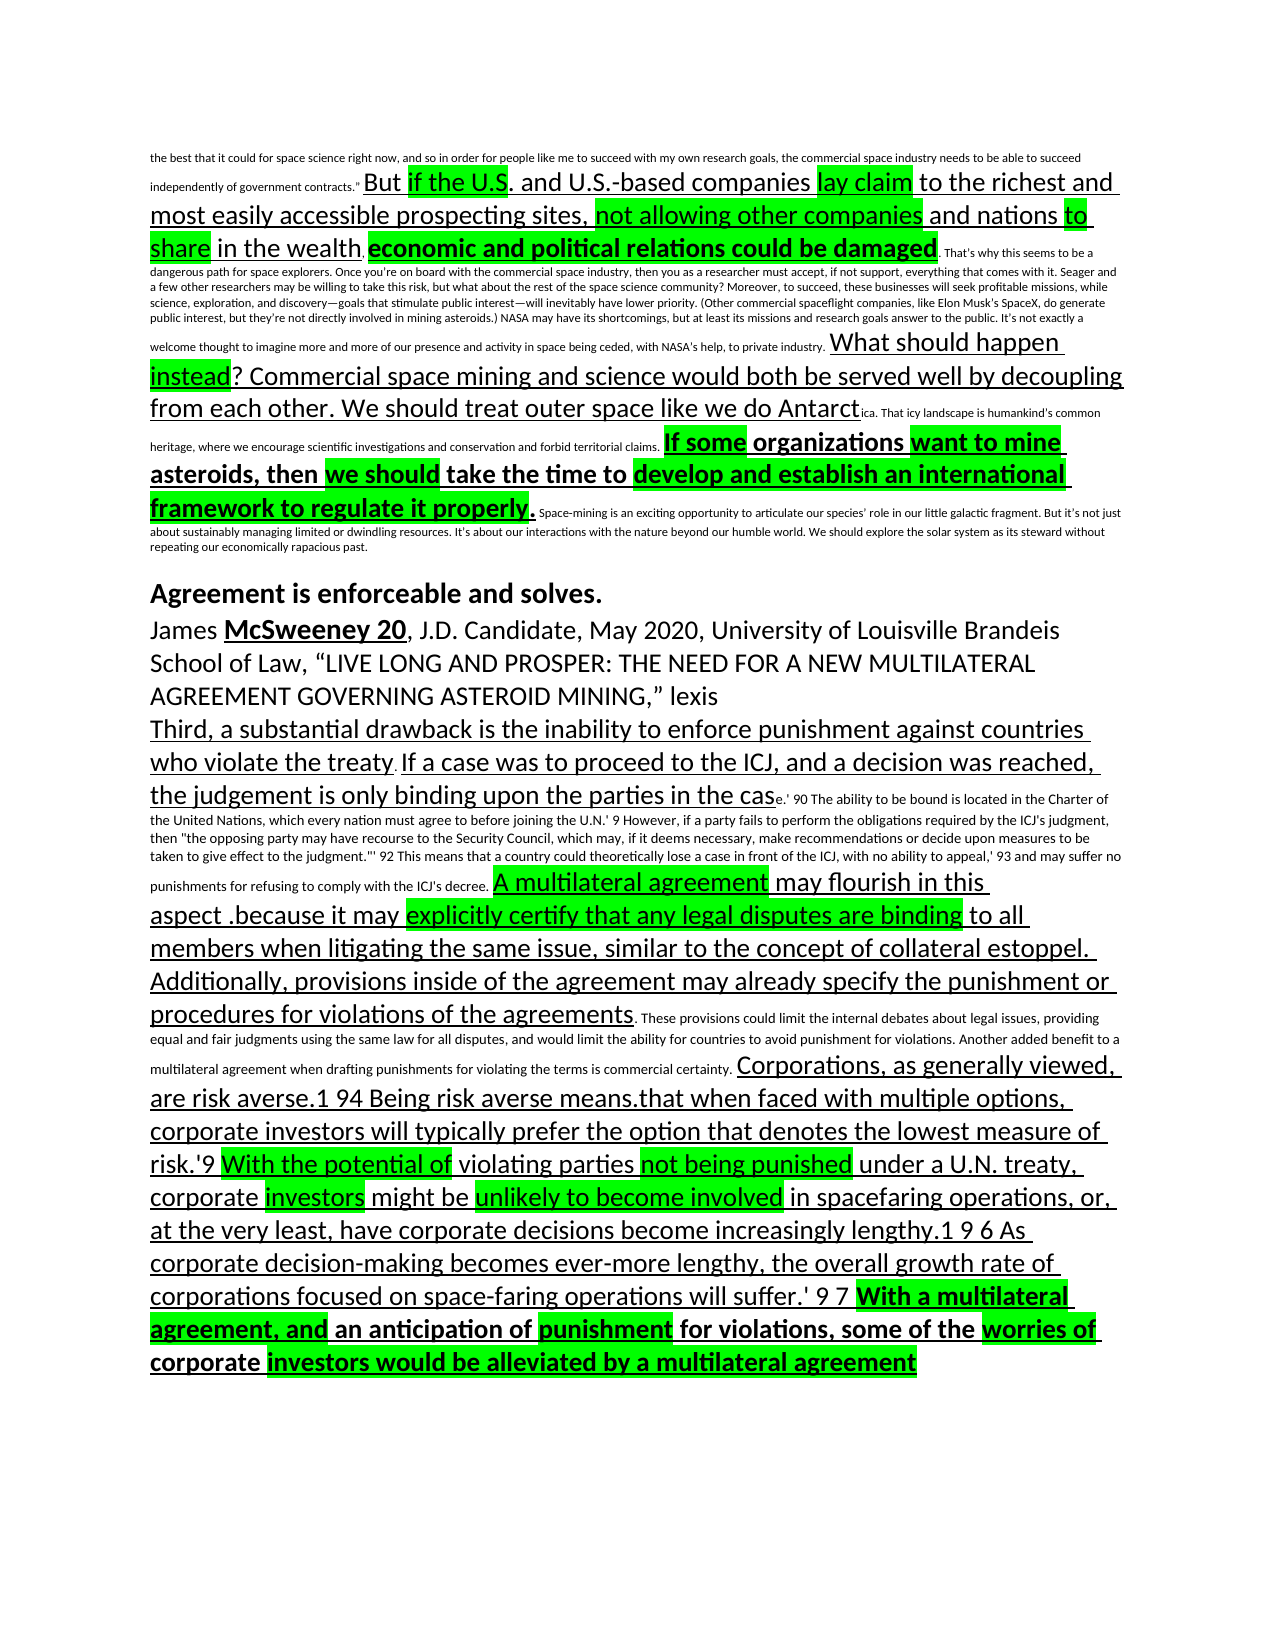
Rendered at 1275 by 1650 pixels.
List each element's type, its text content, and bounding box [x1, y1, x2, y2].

subtitle Agreement is enforceable and solves. [150, 575, 1125, 611]
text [150, 150, 1125, 554]
text Third, a substantial drawback is the inability to enforce punishment against countries who violate the treaty. If a case was to proceed to the ICJ, and a decision was reached, the judgement is only binding upon the parties in the case.' 90 The ability to be bound is located in the Charter of the United Nations, which every nation must agree to before joining the U.N.' 9 However, if a party fails to perform the obligations required by the ICJ's judgment, then "the opposing party may have recourse to the Security Council, which may, if it deems necessary, make recommendations or decide upon measures to be taken to give effect to the judgment."' 92 This means that a country could theoretically lose a case in front of the ICJ, with no ability to appeal,' 93 and may suffer no punishments for refusing to comply with the ICJ's decree. A multilateral agreement may flourish in this aspect .because it may explicitly certify that any legal disputes are binding to all members when litigating the same issue, similar to the concept of collateral estoppel. Additionally, provisions inside of the agreement may already specify the punishment or procedures for violations of the agreements. These provisions could limit the internal debates about legal issues, providing equal and fair judgments using the same law for all disputes, and would limit the ability for countries to avoid punishment for violations. Another added benefit to a multilateral agreement when drafting punishments for violating the terms is commercial certainty. Corporations, as generally viewed, are risk averse.1 94 Being risk averse means.that when faced with multiple options, corporate investors will typically prefer the option that denotes the lowest measure of risk.'9 With the potential of violating parties not being punished under a U.N. treaty, corporate investors might be unlikely to become involved in spacefaring operations, or, at the very least, have corporate decisions become increasingly lengthy.1 9 6 As corporate decision-making becomes ever-more lengthy, the overall growth rate of corporations focused on space-faring operations will suffer.' 9 7 With a multilateral agreement, and an anticipation of punishment for violations, some of the worries of corporate investors would be alleviated by a multilateral agreement [150, 712, 1125, 1378]
text James McSweeney 20, J.D. Candidate, May 2020, University of Louisville Brandeis School of Law, “LIVE LONG AND PROSPER: THE NEED FOR A NEW MULTILATERAL AGREEMENT GOVERNING ASTEROID MINING,” lexis [150, 611, 1125, 712]
